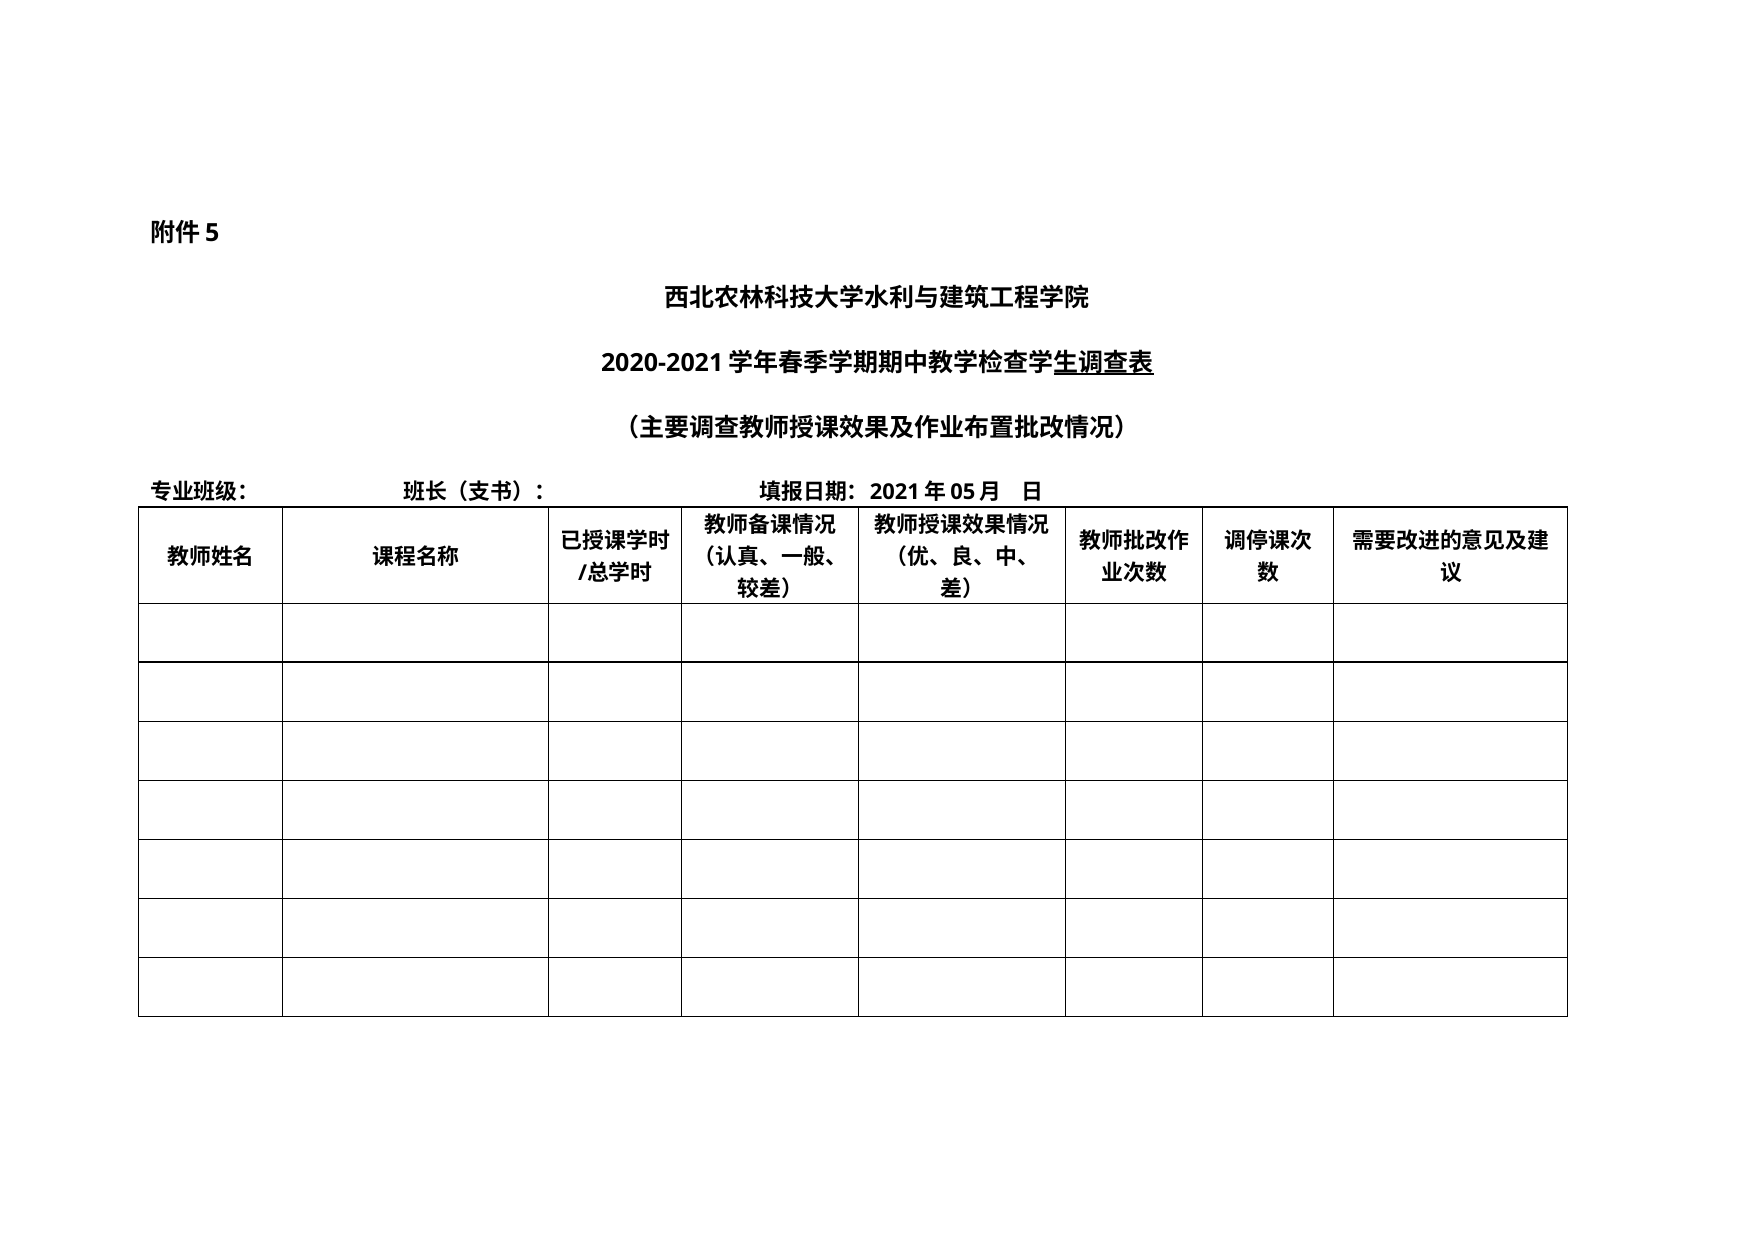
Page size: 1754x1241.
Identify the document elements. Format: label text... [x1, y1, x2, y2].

table_header 教师批改作业次数 [1066, 508, 1202, 602]
table_cell [1066, 604, 1202, 661]
table_cell [549, 663, 681, 721]
table_cell [682, 840, 858, 898]
table_cell [549, 781, 681, 839]
table_cell [549, 604, 681, 661]
table_cell [1066, 958, 1202, 1016]
table_header 教师备课情况（认真、一般、较差） [682, 508, 858, 602]
table_cell [549, 840, 681, 898]
table_cell [859, 781, 1065, 839]
table_header 需要改进的意见及建议 [1334, 508, 1567, 602]
table_cell [859, 663, 1065, 721]
table_cell [1334, 663, 1567, 721]
table_cell [1203, 781, 1333, 839]
table_cell [1334, 604, 1567, 661]
table_cell [139, 781, 282, 839]
text 2020-2021学年春季学期期中教学检查学生调查表 [150, 328, 1604, 393]
table_cell [139, 722, 282, 779]
table_cell [682, 604, 858, 661]
table_cell [1334, 840, 1567, 898]
table_cell [1066, 781, 1202, 839]
table_cell [682, 958, 858, 1016]
table_header 已授课学时/总学时 [549, 508, 681, 602]
table_cell [1203, 840, 1333, 898]
table_header 调停课次数 [1203, 508, 1333, 602]
table_cell [1203, 899, 1333, 957]
table_cell [283, 604, 548, 661]
table_cell [1203, 604, 1333, 661]
table_cell [283, 958, 548, 1016]
table_cell [859, 840, 1065, 898]
table_cell [549, 899, 681, 957]
table_cell [1203, 663, 1333, 721]
text （主要调查教师授课效果及作业布置批改情况） [150, 393, 1604, 458]
table_cell [682, 663, 858, 721]
table_cell [283, 722, 548, 779]
table_cell [1066, 899, 1202, 957]
table_header 教师授课效果情况 （优、良、中、差） [859, 508, 1065, 602]
table_header 教师姓名 [139, 508, 282, 602]
table_cell [1334, 899, 1567, 957]
table_cell [283, 899, 548, 957]
table_cell [283, 840, 548, 898]
table_cell [1334, 781, 1567, 839]
table_cell [1334, 722, 1567, 779]
table_cell [283, 663, 548, 721]
table_cell [682, 781, 858, 839]
table_cell [1203, 722, 1333, 779]
text 专业班级： 班长（支书）： 填报日期：2021年05月 日 [150, 474, 1604, 506]
table_cell [859, 899, 1065, 957]
table_cell [859, 722, 1065, 779]
table_cell [549, 722, 681, 779]
table_cell [859, 958, 1065, 1016]
table_cell [139, 604, 282, 661]
table_cell [139, 840, 282, 898]
table_cell [682, 899, 858, 957]
text 西北农林科技大学水利与建筑工程学院 [150, 263, 1604, 328]
table_cell [139, 663, 282, 721]
table_cell [549, 958, 681, 1016]
table_cell [1066, 840, 1202, 898]
table_cell [139, 899, 282, 957]
table_cell [283, 781, 548, 839]
table_cell [682, 722, 858, 779]
table_cell [139, 958, 282, 1016]
table_header 课程名称 [283, 508, 548, 602]
table_cell [1066, 663, 1202, 721]
text 附件5 [150, 198, 1604, 263]
table_cell [1334, 958, 1567, 1016]
table_cell [859, 604, 1065, 661]
table_cell [1203, 958, 1333, 1016]
table_cell [1066, 722, 1202, 779]
